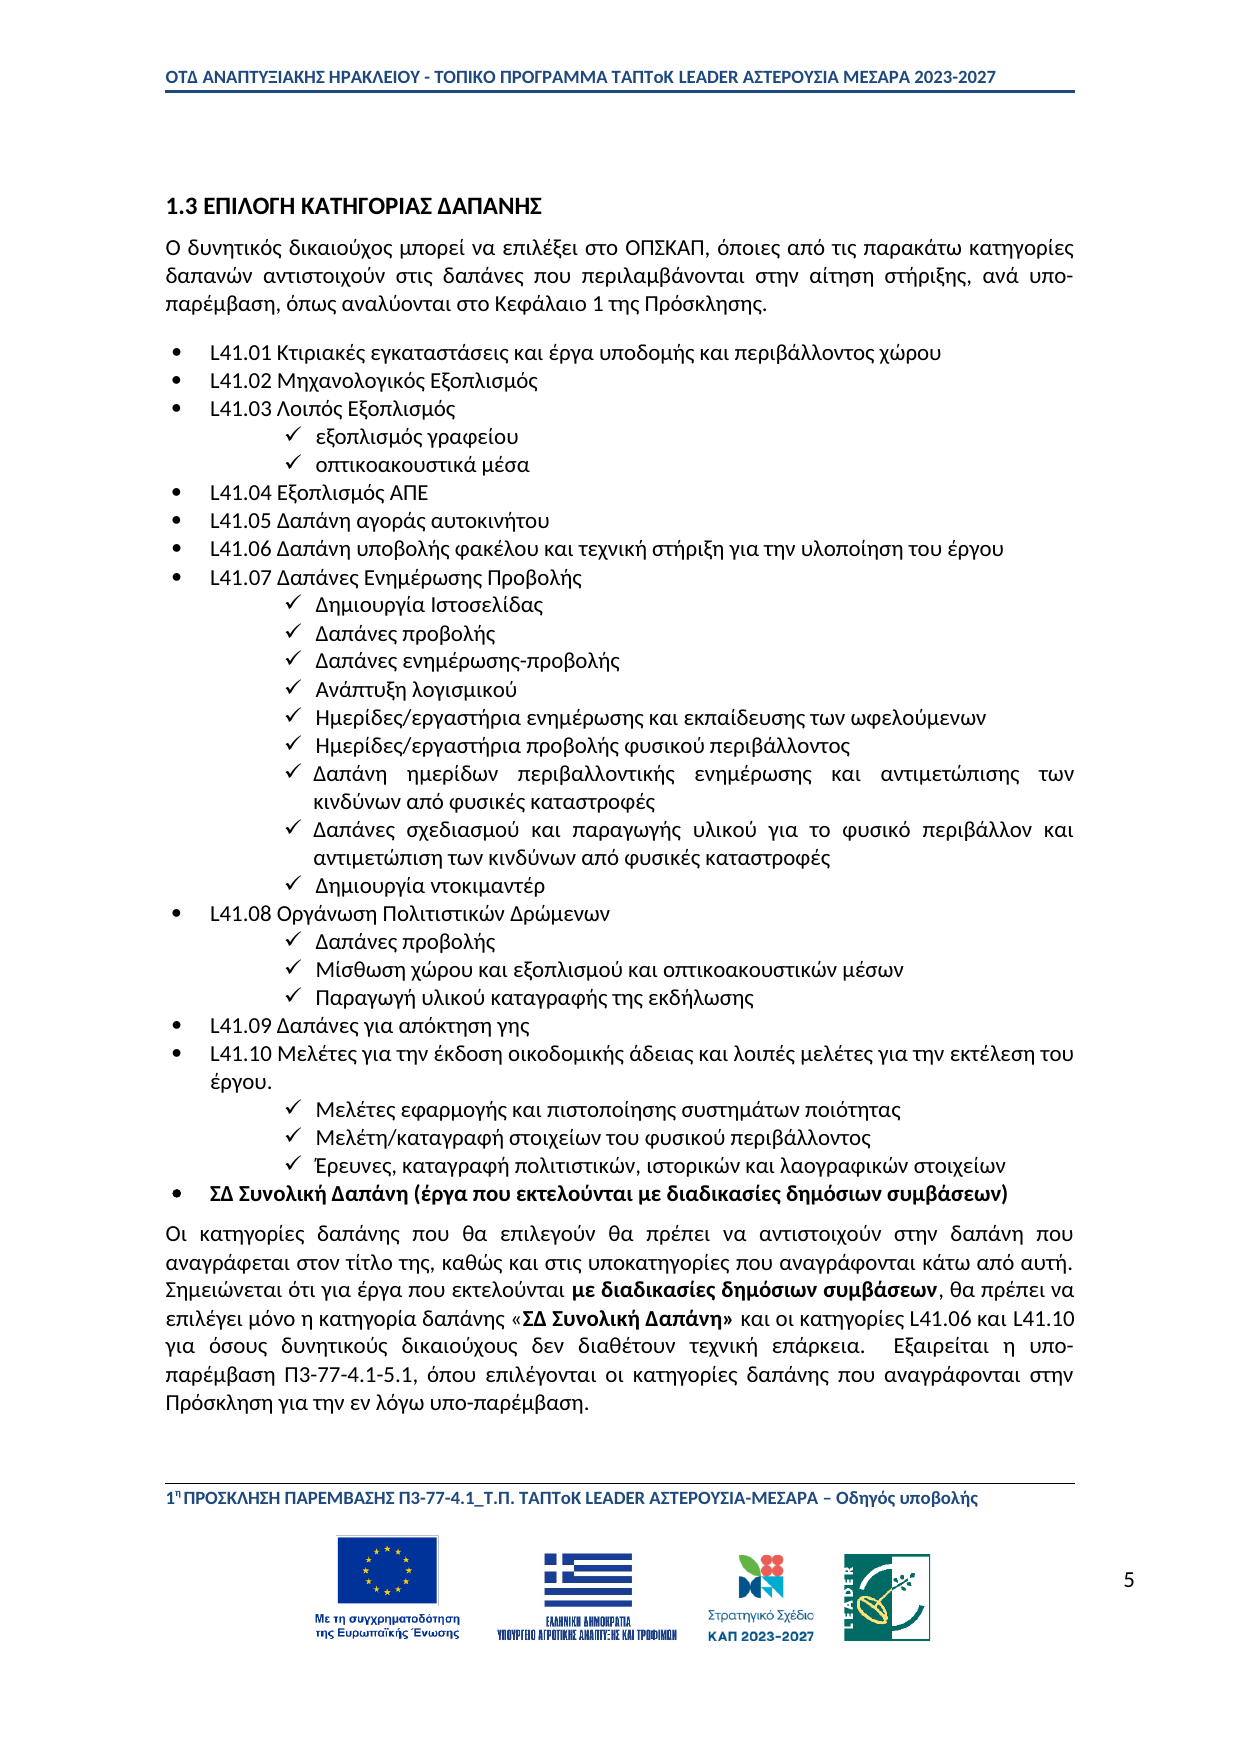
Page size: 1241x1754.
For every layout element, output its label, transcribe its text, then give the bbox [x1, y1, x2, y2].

list 1.3 ΕΠΙΛΟΓΗ ΚΑΤΗΓΟΡΙΑΣ ΔΑΠΑΝΗΣ [165, 191, 1075, 221]
picture [844, 1554, 931, 1641]
list L41.06 Δαπάνη υποβολής φακέλου και τεχνική στήριξη για την υλοποίηση του έργου [173, 534, 1075, 563]
list Παραγωγή υλικού καταγραφής της εκδήλωσης [254, 983, 1075, 1011]
list εξοπλισμός γραφείου [254, 422, 1075, 451]
picture [310, 1533, 465, 1642]
list Μελέτη/καταγραφή στοιχείων του φυσικού περιβάλλοντος [254, 1123, 1075, 1151]
list L41.09 Δαπάνες για απόκτηση γης [173, 1011, 1075, 1039]
list L41.05 Δαπάνη αγοράς αυτοκινήτου [172, 507, 1075, 534]
list Έρευνες, καταγραφή πολιτιστικών, ιστορικών και λαογραφικών στοιχείων [254, 1151, 1075, 1179]
picture [495, 1551, 678, 1642]
list L41.10 Μελέτες για την έκδοση οικοδομικής άδειας και λοιπές μελέτες για την εκτέλεση του έργου. [173, 1039, 1075, 1095]
list οπτικοακουστικά μέσα [254, 451, 1075, 478]
list Μελέτες εφαρμογής και πιστοποίησης συστημάτων ποιότητας [254, 1095, 1075, 1123]
list L41.04 Εξοπλισμός ΑΠΕ [172, 478, 1075, 507]
list Δαπάνες προβολής [254, 619, 1075, 647]
list Δαπάνες προβολής [254, 927, 1075, 955]
list Ημερίδες/εργαστήρια ενημέρωσης και εκπαίδευσης των ωφελούμενων [254, 703, 1075, 731]
list Ημερίδες/εργαστήρια προβολής φυσικού περιβάλλοντος [254, 731, 1075, 759]
list L41.07 Δαπάνες Ενημέρωσης Προβολής [173, 563, 1075, 591]
list Μίσθωση χώρου και εξοπλισμού και οπτικοακουστικών μέσων [254, 955, 1075, 983]
list Ανάπτυξη λογισμικού [254, 675, 1075, 703]
list Οι κατηγορίες δαπάνης που θα επιλεγούν θα πρέπει να αντιστοιχούν στην δαπάνη που αναγράφεται στον τίτλο της, καθώς και στις υποκατηγορίες που αναγράφονται κάτω από αυτή. Σημειώνεται ότι για έργα που εκτελούνται με διαδικασίες δημόσιων συμβάσεων, θα πρέπει να επιλέγει μόνο η κατηγορία δαπάνης «ΣΔ Συνολική Δαπάνη» και οι κατηγορίες L41.06 και L41.10 για όσους δυνητικούς δικαιούχους δεν διαθέτουν τεχνική επάρκεια. Εξαιρείται η υπο-παρέμβαση Π3-77-4.1-5.1, όπου επιλέγονται οι κατηγορίες δαπάνης που αναγράφονται στην Πρόσκληση για την εν λόγω υπο-παρέμβαση. [165, 1219, 1075, 1416]
list L41.02 Μηχανολογικός Εξοπλισμός [172, 366, 1075, 394]
list Δαπάνες σχεδιασμού και παραγωγής υλικού για το φυσικό περιβάλλον και αντιμετώπιση των κινδύνων από φυσικές καταστροφές [283, 815, 1075, 871]
list Ο δυνητικός δικαιούχος μπορεί να επιλέξει στο ΟΠΣΚΑΠ, όποιες από τις παρακάτω κατηγορίες δαπανών αντιστοιχούν στις δαπάνες που περιλαμβάνονται στην αίτηση στήριξης, ανά υπο-παρέμβαση, όπως αναλύονται στο Κεφάλαιο 1 της Πρόσκλησης. [165, 233, 1075, 318]
list Δημιουργία Ιστοσελίδας [254, 591, 1075, 619]
list L41.01 Κτιριακές εγκαταστάσεις και έργα υποδομής και περιβάλλοντος χώρου [173, 338, 1075, 366]
list L41.08 Οργάνωση Πολιτιστικών Δρώμενων [172, 899, 1075, 927]
list Δημιουργία ντοκιμαντέρ [254, 871, 1075, 899]
list Δαπάνες ενημέρωσης-προβολής [254, 647, 1075, 675]
list Δαπάνη ημερίδων περιβαλλοντικής ενημέρωσης και αντιμετώπισης των κινδύνων από φυσικές καταστροφές [283, 759, 1075, 815]
list L41.03 Λοιπός Εξοπλισμός [172, 394, 1075, 422]
picture [708, 1555, 814, 1641]
list ΣΔ Συνολική Δαπάνη (έργα που εκτελούνται με διαδικασίες δημόσιων συμβάσεων) [173, 1179, 1075, 1207]
